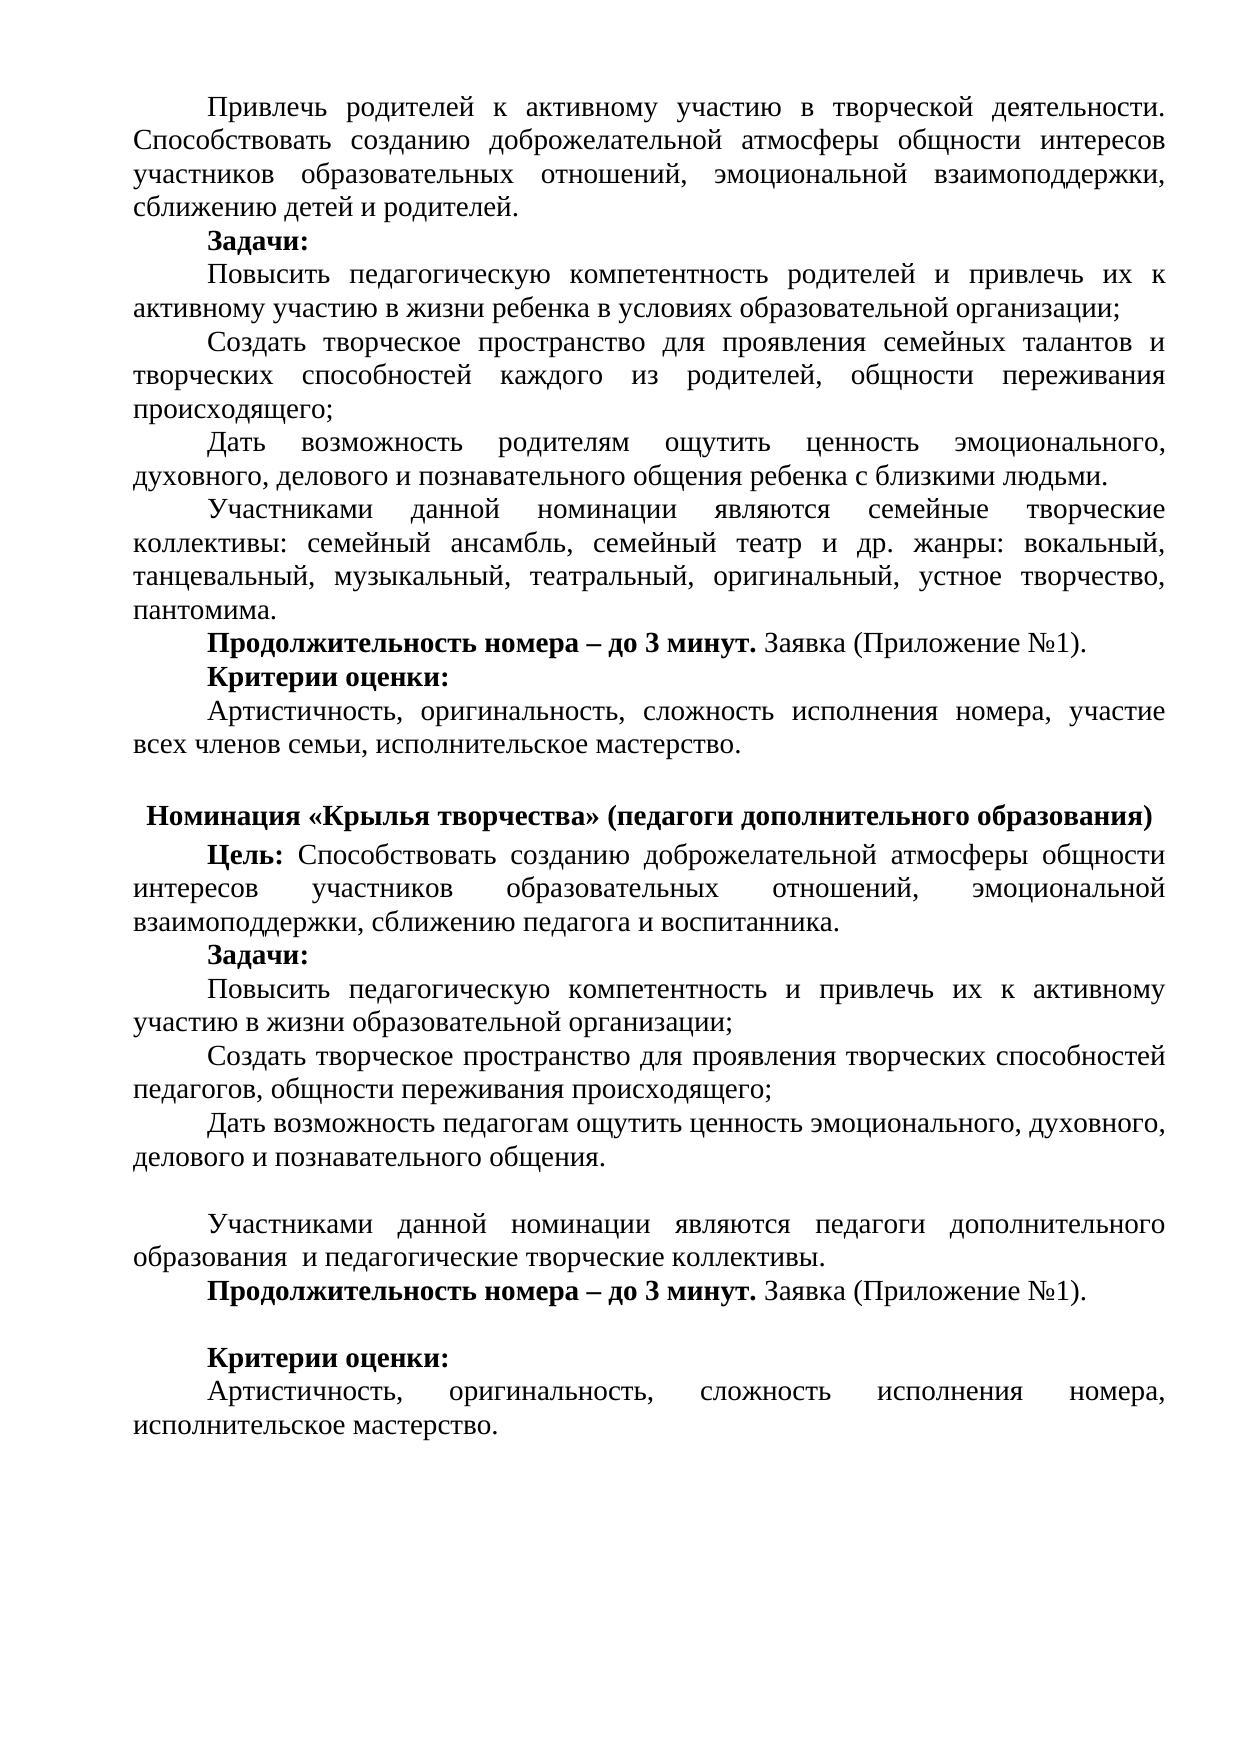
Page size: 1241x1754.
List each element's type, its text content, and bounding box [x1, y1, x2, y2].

text Артистичность, оригинальность, сложность исполнения номера, участие всех членов семьи, исполнительское мастерство. [133, 693, 1166, 760]
text Повысить педагогическую компетентность родителей и привлечь их к активному участию в жизни ребенка в условиях образовательной организации; [133, 257, 1166, 324]
text Продолжительность номера – до 3 минут. Заявка (Приложение №1). [133, 1273, 1166, 1306]
text Критерии оценки: [133, 1340, 1166, 1373]
text Дать возможность педагогам ощутить ценность эмоционального, духовного, делового и познавательного общения. [133, 1105, 1166, 1172]
text Продолжительность номера – до 3 минут. Заявка (Приложение №1). [133, 626, 1166, 659]
text Привлечь родителей к активному участию в творческой деятельности. Способствовать созданию доброжелательной атмосферы общности интересов участников образовательных отношений, эмоциональной взаимоподдержки, сближению детей и родителей. [133, 89, 1166, 223]
text Дать возможность родителям ощутить ценность эмоционального, духовного, делового и познавательного общения ребенка с близкими людьми. [133, 424, 1166, 491]
text Критерии оценки: [133, 659, 1166, 693]
text Участниками данной номинации являются педагоги дополнительного образования и педагогические творческие коллективы. [133, 1206, 1166, 1273]
text Цель: Способствовать созданию доброжелательной атмосферы общности интересов участников образовательных отношений, эмоциональной взаимоподдержки, сближению педагога и воспитанника. [133, 837, 1166, 937]
text Задачи: [133, 223, 1166, 257]
text Создать творческое пространство для проявления семейных талантов и творческих способностей каждого из родителей, общности переживания происходящего; [133, 324, 1166, 424]
text Участниками данной номинации являются семейные творческие коллективы: семейный ансамбль, семейный театр и др. жанры: вокальный, танцевальный, музыкальный, театральный, оригинальный, устное творчество, пантомима. [133, 491, 1166, 626]
text Создать творческое пространство для проявления творческих способностей педагогов, общности переживания происходящего; [133, 1038, 1166, 1105]
text Номинация «Крылья творчества» (педагоги дополнительного образования) [133, 798, 1166, 832]
text Повысить педагогическую компетентность и привлечь их к активному участию в жизни образовательной организации; [133, 971, 1166, 1038]
text Задачи: [133, 937, 1166, 971]
text Артистичность, оригинальность, сложность исполнения номера, исполнительское мастерство. [133, 1373, 1166, 1441]
